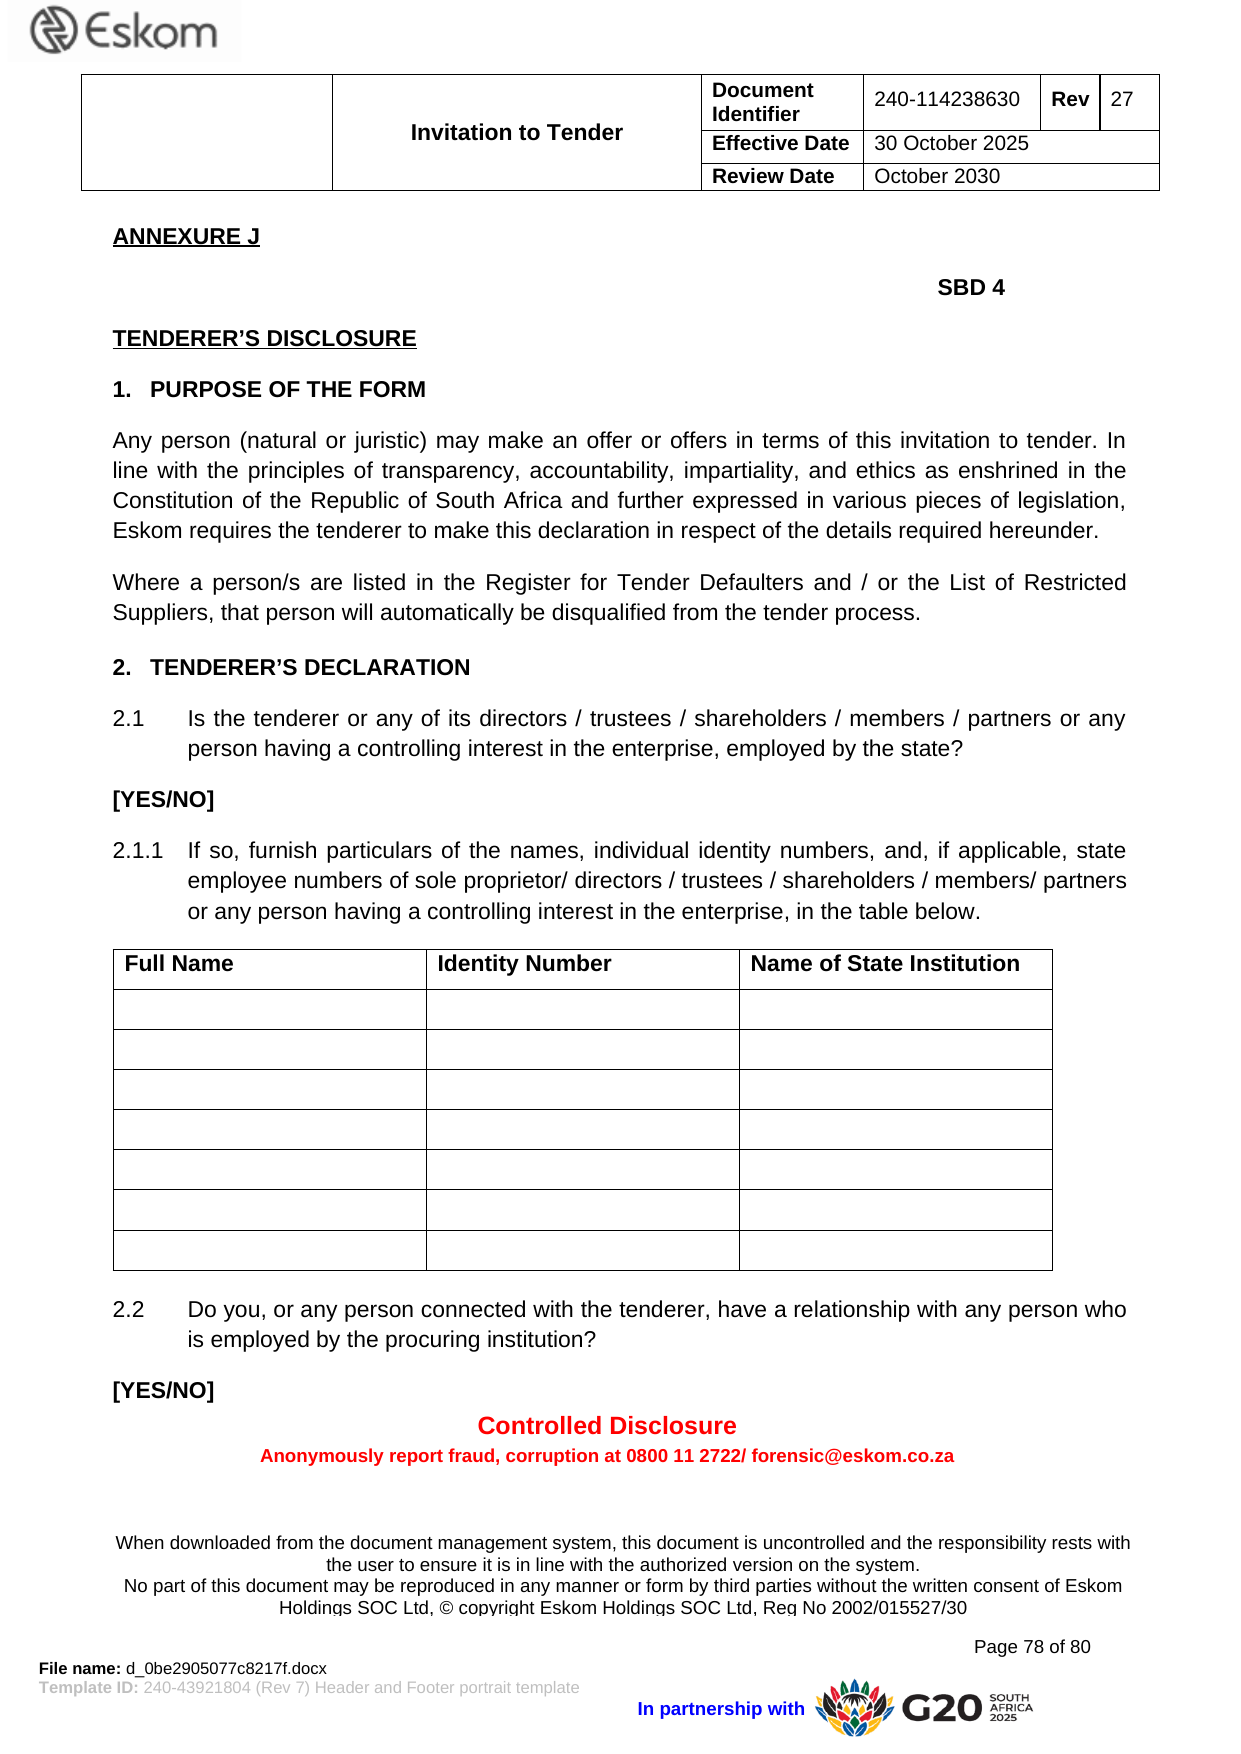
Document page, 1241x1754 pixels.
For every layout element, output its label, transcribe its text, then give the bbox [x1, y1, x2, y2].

list TENDERER’S DECLARATION [112, 654, 1128, 680]
table_header Identity Number [427, 950, 739, 989]
list If so, furnish particulars of the names, individual identity numbers, and, if applicable, state employee numbers of sole proprietor/ directors / trustees / shareholders / members/ partners or any person having a controlling interest in the enterprise, in the table below. [112, 837, 1128, 924]
table_cell [740, 1070, 1052, 1109]
table_cell [114, 1150, 426, 1189]
table_header Full Name [114, 950, 426, 989]
table_cell [114, 1030, 426, 1069]
table_cell [740, 1190, 1052, 1229]
table_cell [114, 1070, 426, 1109]
text [YES/NO] [112, 786, 1128, 813]
list Is the tenderer or any of its directors / trustees / shareholders / members / partners or any person having a controlling interest in the enterprise, employed by the state? [112, 705, 1128, 762]
list PURPOSE OF THE FORM [112, 376, 1128, 402]
table_header Name of State Institution [740, 950, 1052, 989]
table_cell [427, 1070, 739, 1109]
table_cell [427, 1110, 739, 1149]
text Where a person/s are listed in the Register for Tender Defaulters and / or the List of Restricted Suppliers, that person will automatically be disqualified from the tender process. [112, 568, 1128, 625]
text Any person (natural or juristic) may make an offer or offers in terms of this invitation to tender. In line with the principles of transparency, accountability, impartiality, and ethics as enshrined in the Constitution of the Republic of South Africa and further expressed in various pieces of legislation, Eskom requires the tenderer to make this declaration in respect of the details required hereunder. [112, 427, 1128, 544]
table_cell [740, 990, 1052, 1029]
table_cell [740, 1150, 1052, 1189]
text TENDERER’S DISCLOSURE [112, 325, 1128, 351]
table_cell [114, 1190, 426, 1229]
text ANNEXURE J [112, 223, 1128, 249]
table_cell [114, 990, 426, 1029]
table_cell [427, 990, 739, 1029]
list Do you, or any person connected with the tenderer, have a relationship with any person who is employed by the procuring institution? [112, 1296, 1128, 1352]
table_cell [114, 1110, 426, 1149]
table_cell [427, 1150, 739, 1189]
text SBD 4 [937, 274, 1128, 300]
table_cell [740, 1030, 1052, 1069]
text [YES/NO] [112, 1377, 1128, 1403]
table_cell [740, 1231, 1052, 1269]
picture [814, 1678, 1037, 1737]
table_cell [427, 1030, 739, 1069]
table_cell [427, 1190, 739, 1229]
table_cell [114, 1231, 426, 1269]
table_cell [740, 1110, 1052, 1149]
table_cell [427, 1231, 739, 1269]
